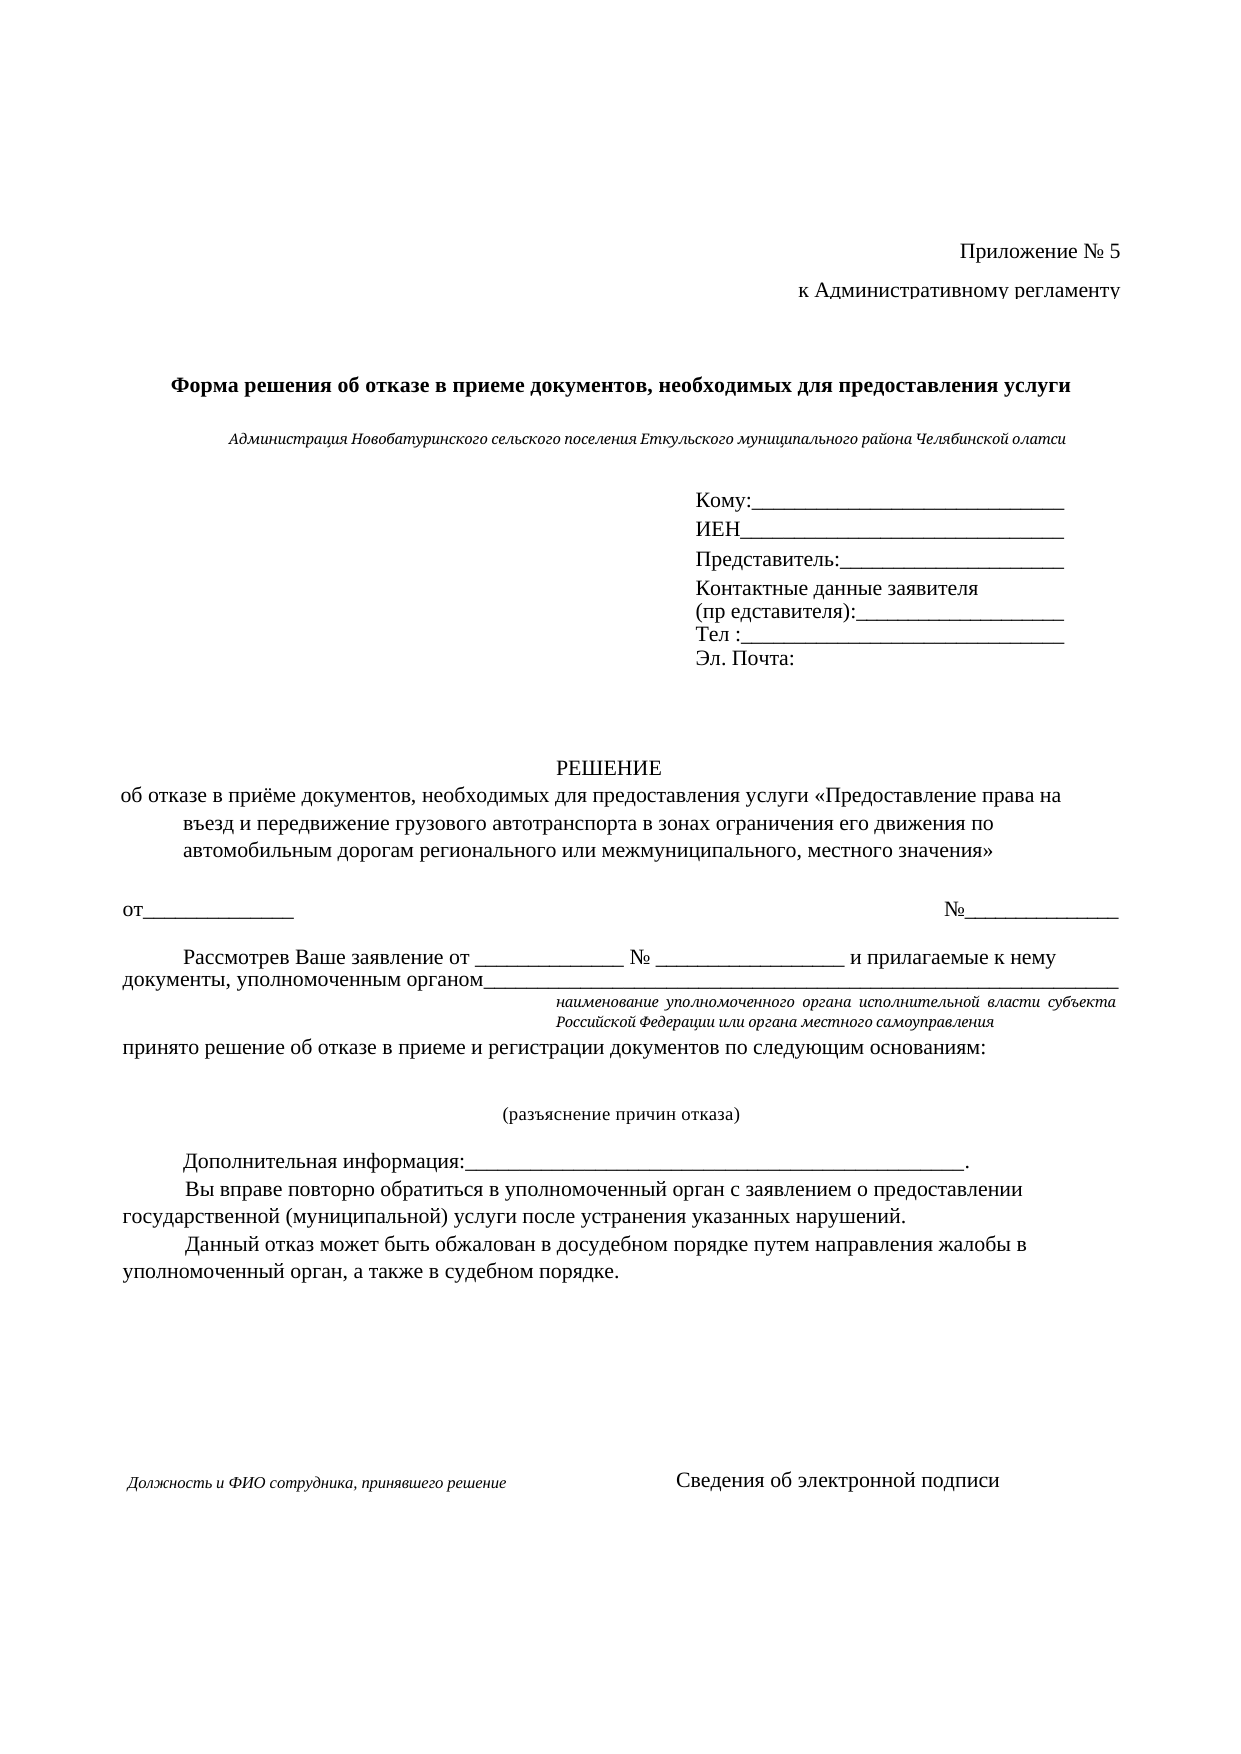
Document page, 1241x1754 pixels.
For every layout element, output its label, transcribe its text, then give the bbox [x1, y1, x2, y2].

text Должность и ФИО сотрудника, принявшего решение [128, 1475, 507, 1492]
text Представитель: [695, 543, 1122, 572]
text Вы вправе повторно обратиться в уполномоченный орган с заявлением о предоставлении государственной (муниципальной) услуги после устранения указанных нарушений. [122, 1174, 1116, 1229]
text Сведения об электронной подписи [676, 1470, 1000, 1492]
text (пр едставителя): [695, 601, 1122, 623]
text ИЕН [695, 513, 1122, 543]
text документы, уполномоченным органом [122, 969, 1122, 991]
text (разъяснение причин отказа) [120, 1105, 1122, 1124]
text Кому: [695, 484, 1122, 513]
text Контактные данные заявителя [695, 572, 1122, 601]
text Приложение № 5 [767, 228, 1120, 267]
text Рассмотрев Ваше заявление от № и прилагаемые к нему [183, 947, 1122, 969]
text Дополнительная информация: . [183, 1147, 1122, 1174]
text Администрация Новобатуринского сельского поселения Еткульского муниципального района Челябинской олатси [172, 433, 1122, 447]
text РЕШЕНИЕ [556, 753, 1122, 781]
text Тел : [695, 624, 1122, 646]
text принято решение об отказе в приеме и регистрации документов по следующим основаниям: [122, 1037, 1122, 1059]
text наименование уполномоченного органа исполнительной власти субъекта Российской Федерации или органа местного самоуправления [556, 991, 1116, 1032]
text от № [122, 898, 1122, 920]
text об отказе в приёме документов, необходимых для предоставления услуги «Предоставление права на въезд и передвижение грузового автотранспорта в зонах ограничения его движения по автомобильным дорогам регионального или межмуниципального, местного значения» [120, 781, 1116, 863]
text к Административному регламенту [767, 267, 1120, 298]
text Форма решения об отказе в приеме документов, необходимых для предоставления услуги [120, 374, 1122, 396]
text Эл. Почта: [695, 648, 1122, 670]
text Данный отказ может быть обжалован в досудебном порядке путем направления жалобы в уполномоченный орган, а также в судебном порядке. [122, 1229, 1116, 1284]
